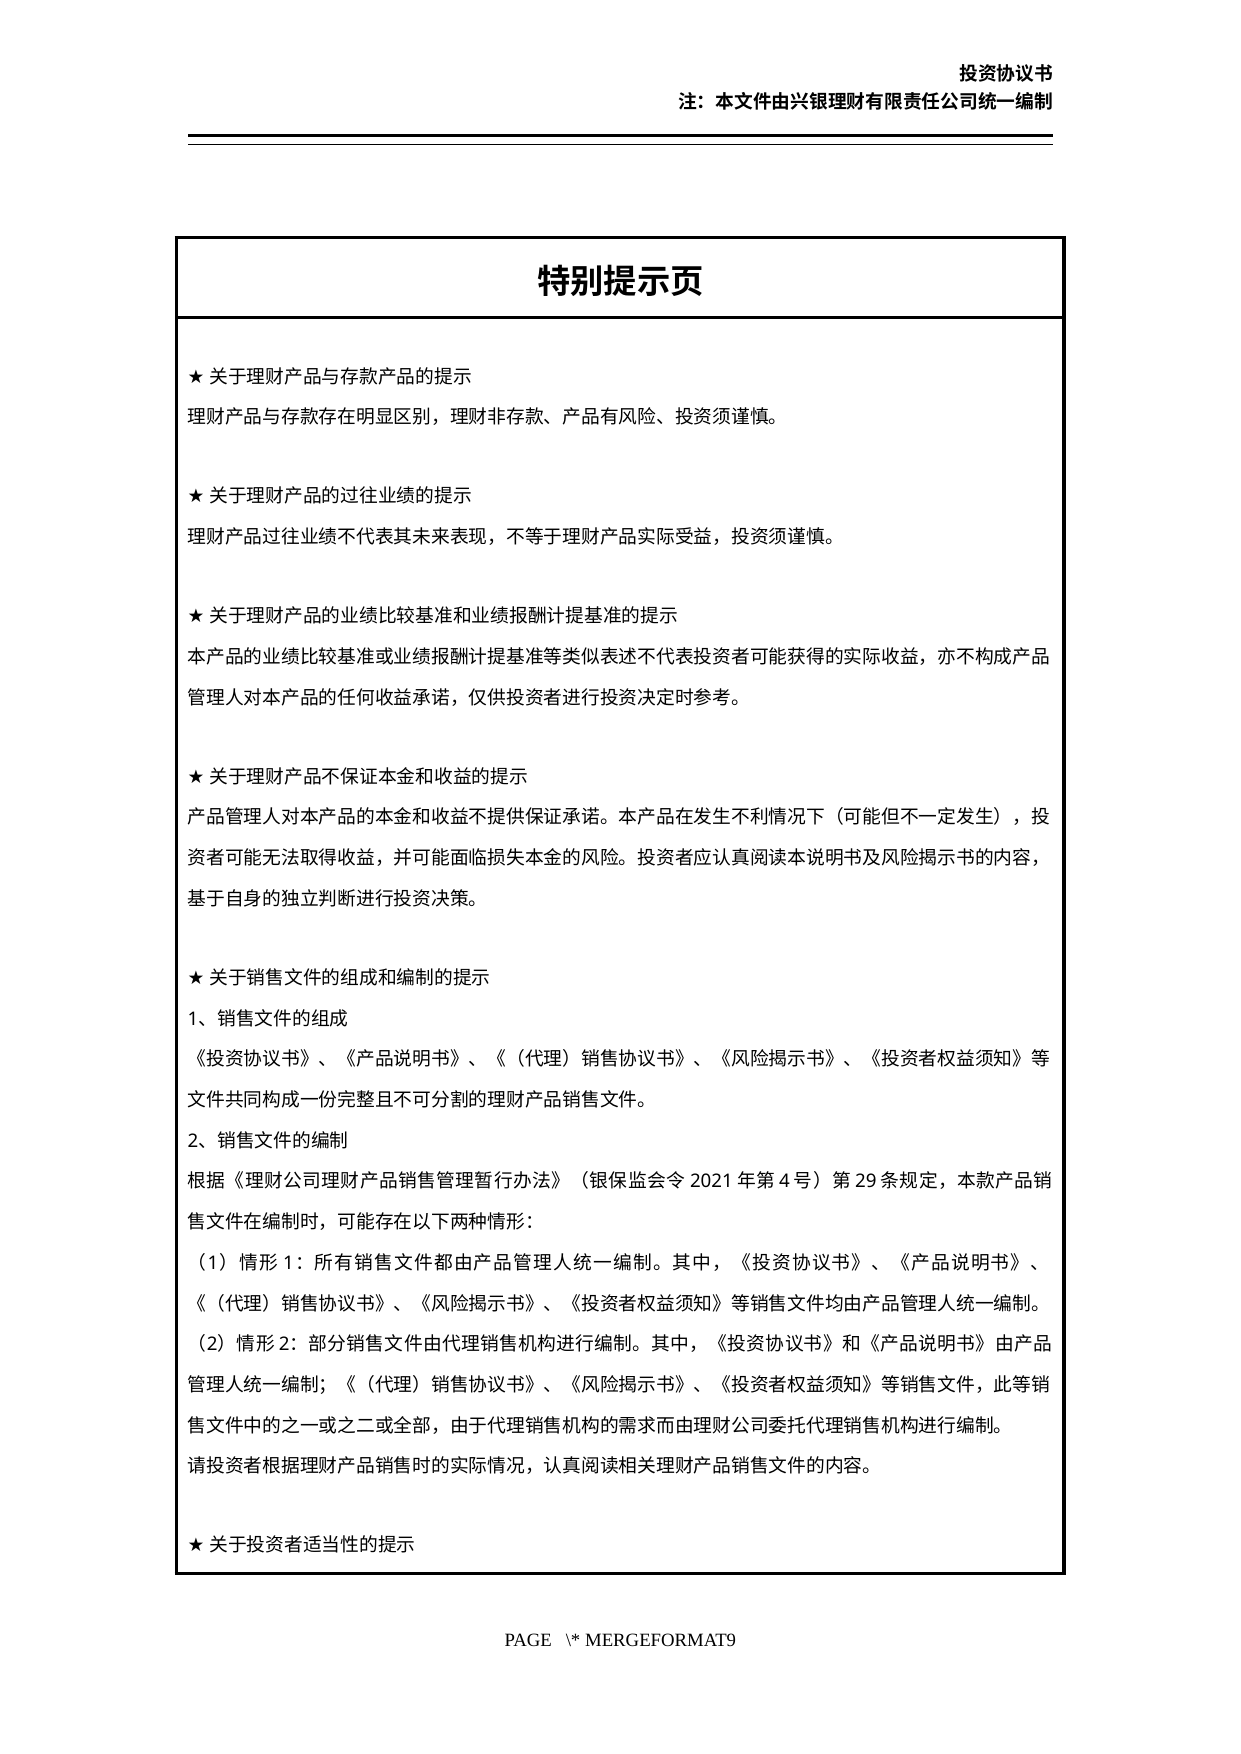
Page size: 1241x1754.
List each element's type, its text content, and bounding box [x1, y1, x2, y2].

table_header 特别提示页 [178, 239, 1062, 316]
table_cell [178, 319, 1062, 1572]
